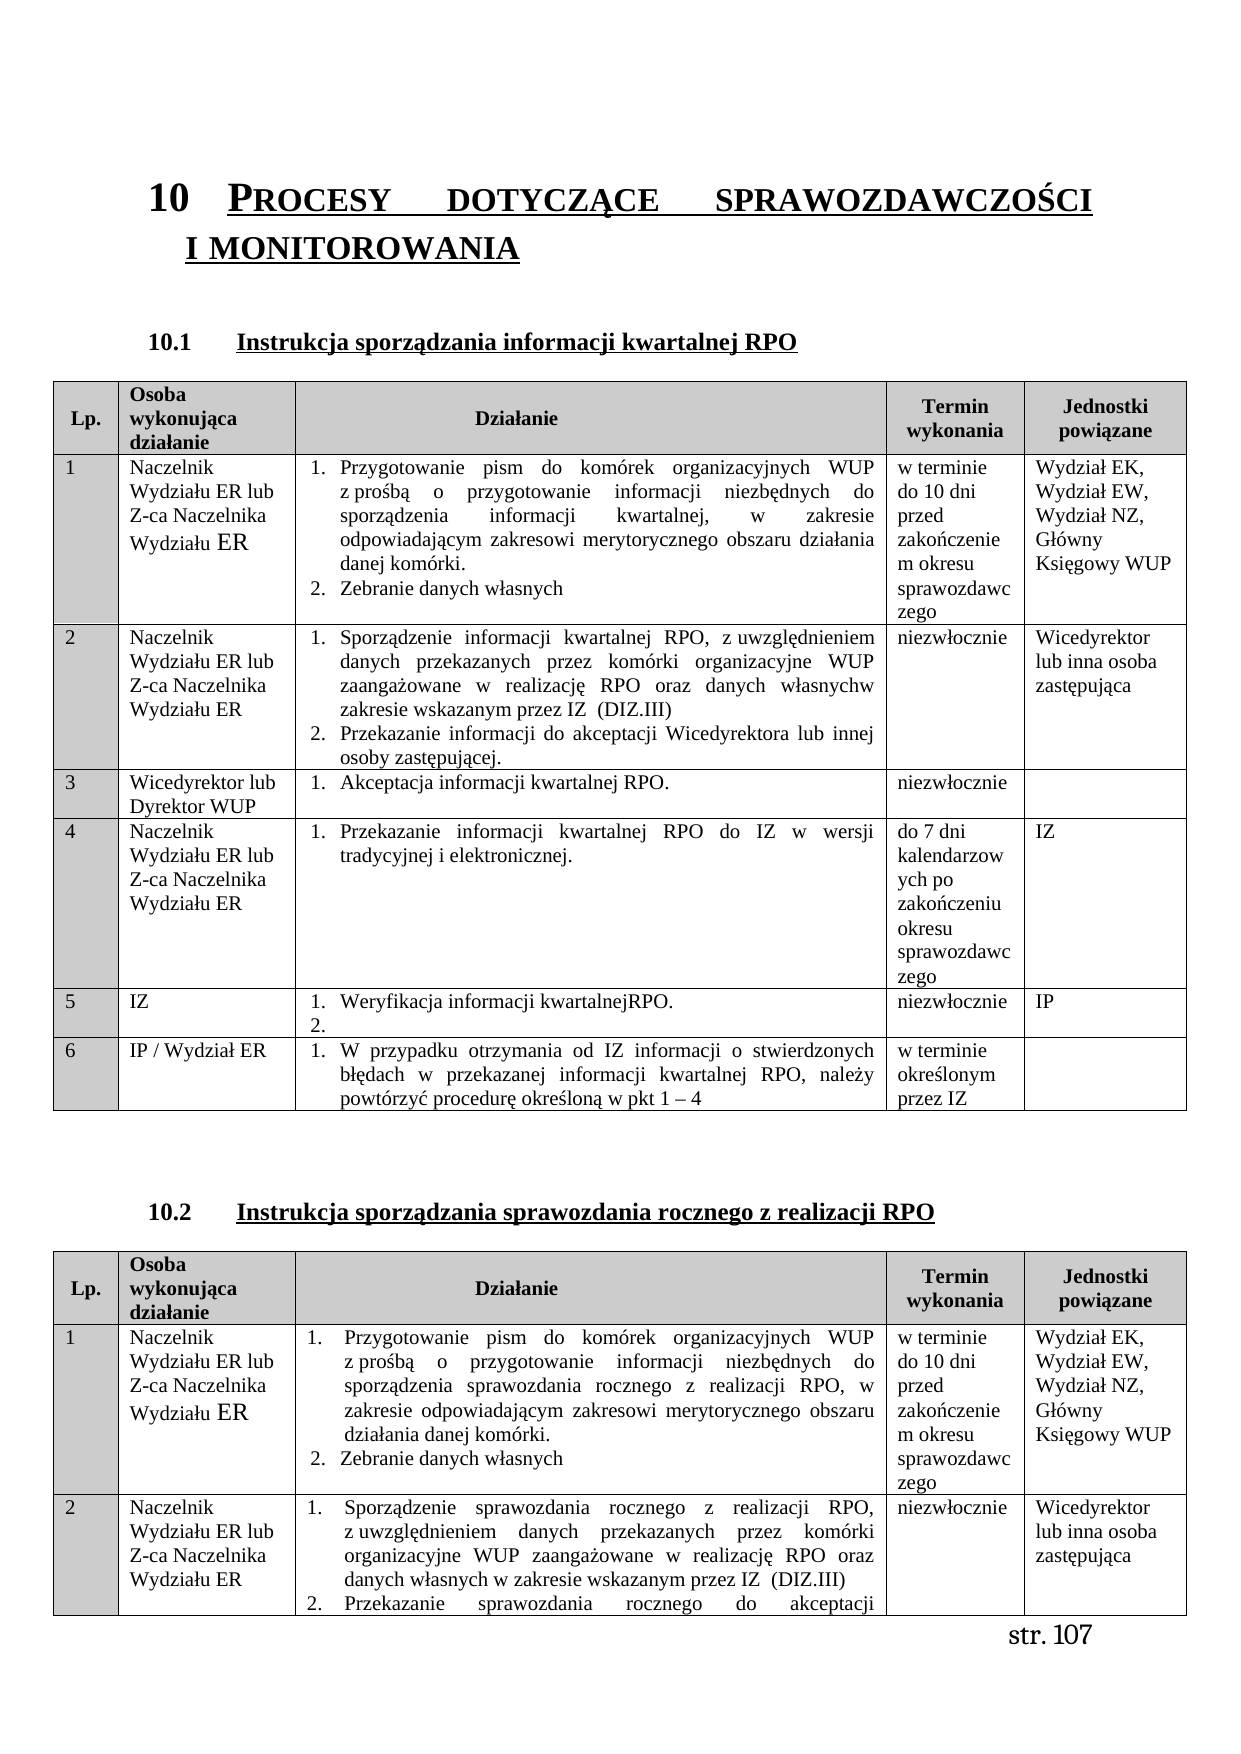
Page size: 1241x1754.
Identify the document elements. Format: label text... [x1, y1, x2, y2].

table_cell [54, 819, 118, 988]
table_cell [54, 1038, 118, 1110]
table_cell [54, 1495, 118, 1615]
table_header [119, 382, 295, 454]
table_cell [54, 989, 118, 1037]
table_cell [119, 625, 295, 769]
subtitle Procesy dotyczące sprawozdawczości i monitorowania [148, 173, 1092, 268]
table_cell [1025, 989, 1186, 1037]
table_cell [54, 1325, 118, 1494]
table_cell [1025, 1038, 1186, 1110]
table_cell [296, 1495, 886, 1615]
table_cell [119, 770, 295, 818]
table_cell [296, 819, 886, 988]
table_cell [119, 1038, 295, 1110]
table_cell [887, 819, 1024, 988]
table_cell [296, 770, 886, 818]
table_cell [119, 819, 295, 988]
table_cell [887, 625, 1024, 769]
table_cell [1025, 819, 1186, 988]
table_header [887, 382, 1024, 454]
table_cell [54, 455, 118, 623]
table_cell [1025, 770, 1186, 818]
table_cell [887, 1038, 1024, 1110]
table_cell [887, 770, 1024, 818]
subtitle Instrukcja sporządzania sprawozdania rocznego z realizacji RPO [148, 1197, 1092, 1226]
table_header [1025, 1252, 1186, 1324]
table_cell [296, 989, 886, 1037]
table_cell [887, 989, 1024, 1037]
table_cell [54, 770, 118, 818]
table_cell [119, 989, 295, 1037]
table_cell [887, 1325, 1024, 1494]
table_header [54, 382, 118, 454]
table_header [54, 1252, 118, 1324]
subtitle Instrukcja sporządzania informacji kwartalnej RPO [148, 327, 1092, 356]
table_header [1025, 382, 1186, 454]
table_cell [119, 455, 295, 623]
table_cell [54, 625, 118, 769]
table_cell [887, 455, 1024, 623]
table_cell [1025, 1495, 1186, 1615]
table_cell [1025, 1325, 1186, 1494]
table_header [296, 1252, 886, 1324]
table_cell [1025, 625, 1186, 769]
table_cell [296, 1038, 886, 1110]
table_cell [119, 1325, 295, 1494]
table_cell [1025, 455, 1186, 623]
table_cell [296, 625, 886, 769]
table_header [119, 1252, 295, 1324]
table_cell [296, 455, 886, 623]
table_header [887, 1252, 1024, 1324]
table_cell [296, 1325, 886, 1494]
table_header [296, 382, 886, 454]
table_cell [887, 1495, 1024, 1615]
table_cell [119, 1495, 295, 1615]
